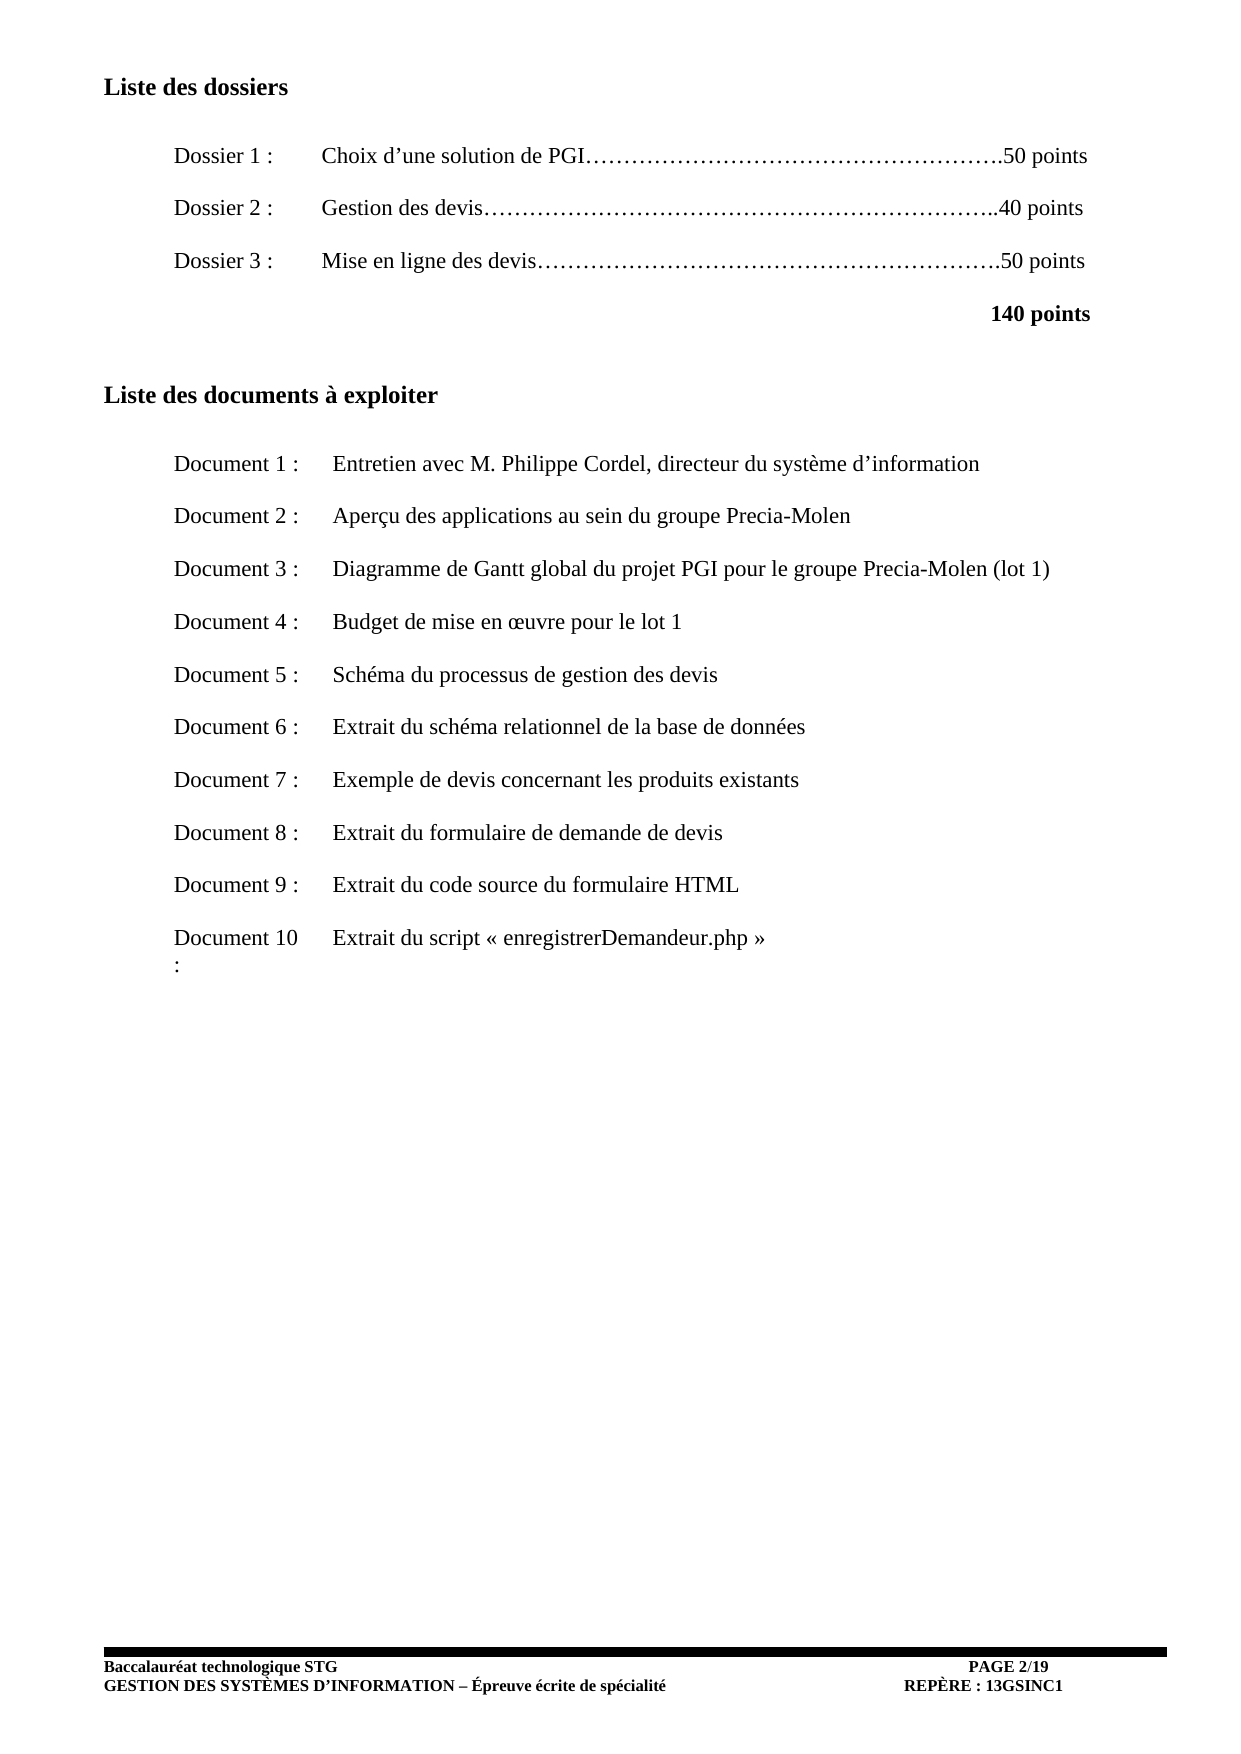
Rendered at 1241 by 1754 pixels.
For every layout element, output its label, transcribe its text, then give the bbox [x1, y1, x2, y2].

table_cell Dossier 2 : [163, 194, 310, 247]
table_cell Schéma du processus de gestion des devis [321, 661, 1178, 713]
text Liste des documents à exploiter [103, 380, 1167, 409]
table_cell Diagramme de Gantt global du projet PGI pour le groupe Precia-Molen (lot 1) [321, 555, 1178, 608]
table_header Document 1 : [163, 450, 321, 503]
text Liste des dossiers [103, 72, 1167, 100]
table_cell Extrait du schéma relationnel de la base de données [321, 714, 1178, 766]
table_header Dossier 1 : [163, 142, 310, 194]
table_cell Extrait du formulaire de demande de devis [321, 819, 1178, 872]
table_cell Document 7 : [163, 766, 321, 819]
table_cell Document 5 : [163, 661, 321, 713]
table_cell Exemple de devis concernant les produits existants [321, 766, 1178, 819]
table_cell Document 3 : [163, 555, 321, 608]
table_cell Aperçu des applications au sein du groupe Precia-Molen [321, 503, 1178, 555]
table_cell Document 9 : [163, 872, 321, 924]
table_cell Document 10 : [163, 924, 321, 977]
table_cell Extrait du script « enregistrerDemandeur.php » [321, 924, 1178, 977]
table_cell Mise en ligne des devis…………………………………………………….50 points 140 points [310, 247, 1170, 326]
table_cell Extrait du code source du formulaire HTML [321, 872, 1178, 924]
table_header Entretien avec M. Philippe Cordel, directeur du système d’information [321, 450, 1178, 503]
table_cell Document 2 : [163, 503, 321, 555]
table_cell Document 6 : [163, 714, 321, 766]
table_cell Dossier 3 : [163, 247, 310, 326]
table_cell Gestion des devis…………………………………………………………..40 points [310, 194, 1170, 247]
table_cell Document 8 : [163, 819, 321, 872]
table_header Choix d’une solution de PGI……………………………………………….50 points [310, 142, 1170, 194]
table_cell Document 4 : [163, 608, 321, 661]
table_cell Budget de mise en œuvre pour le lot 1 [321, 608, 1178, 661]
